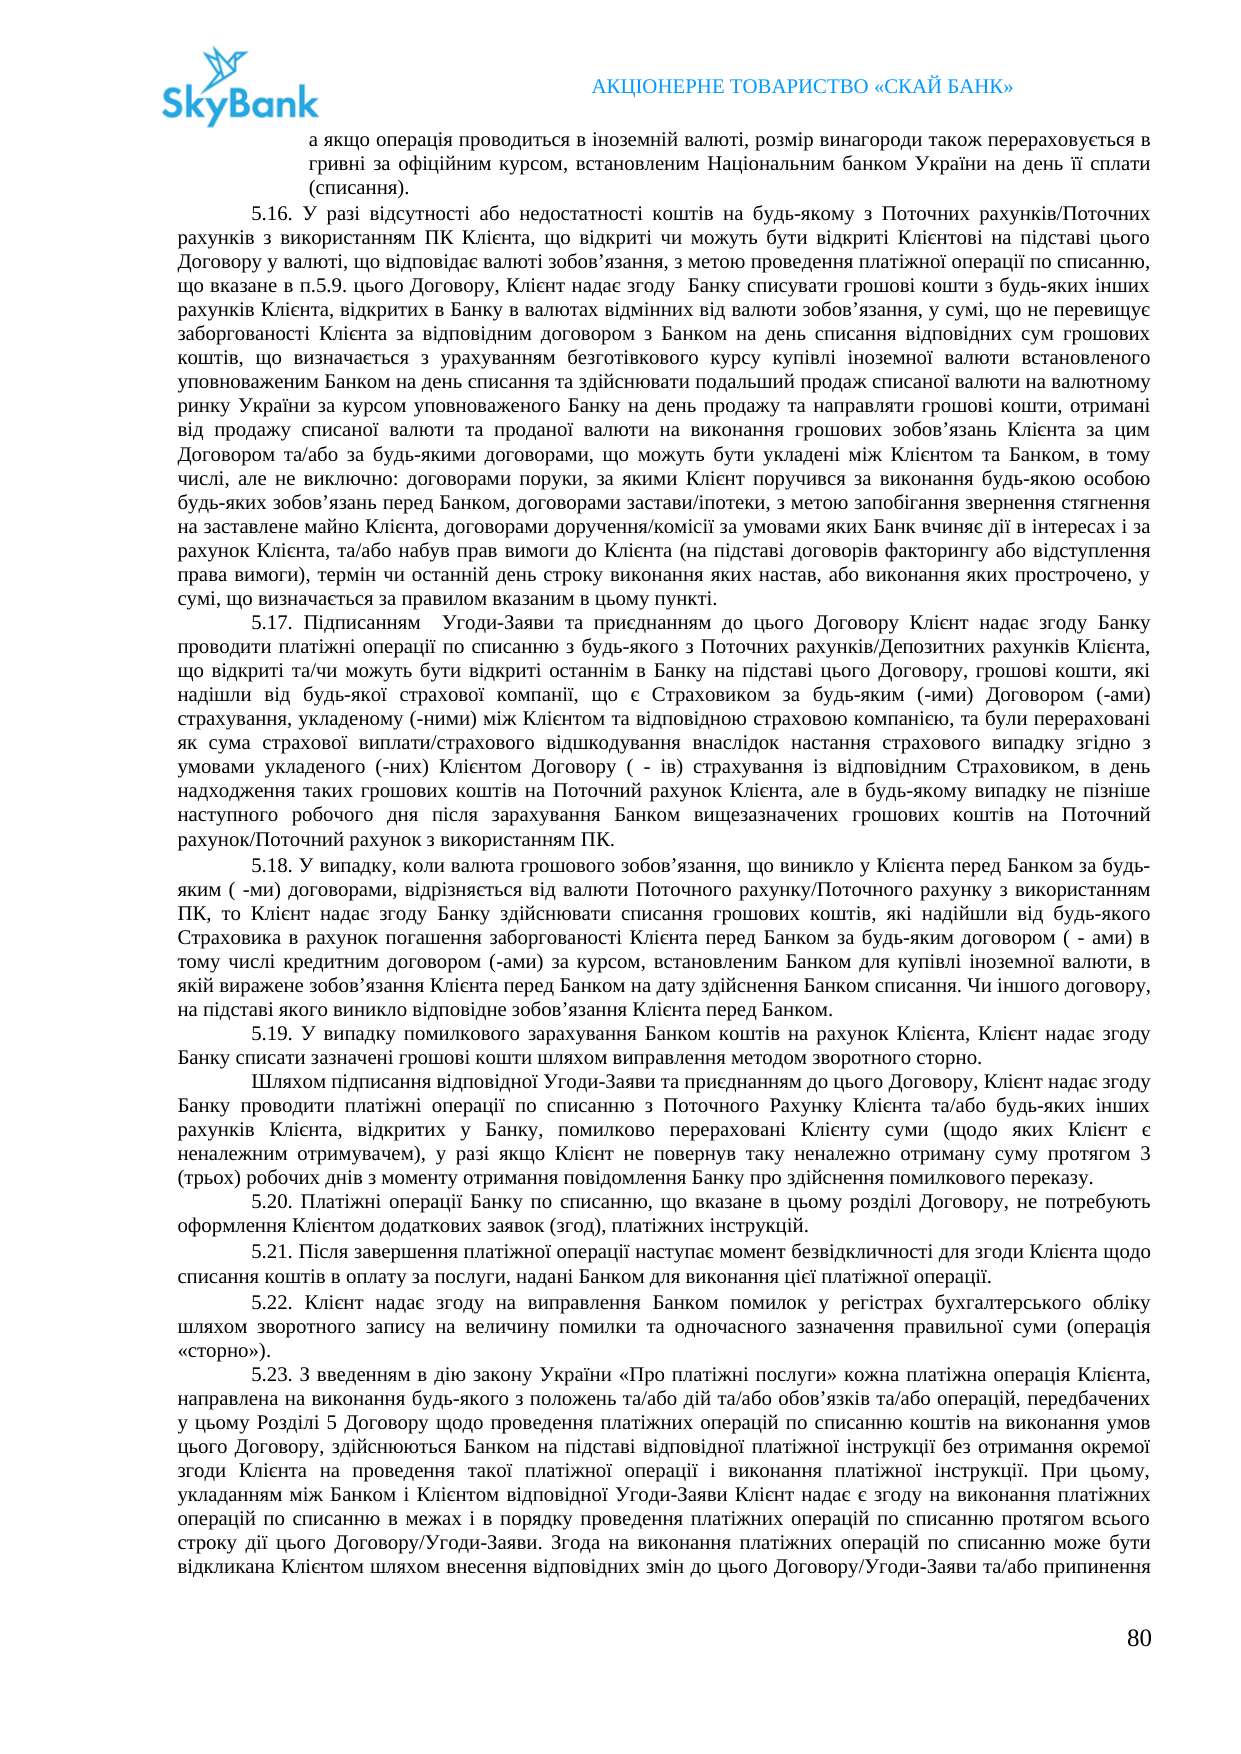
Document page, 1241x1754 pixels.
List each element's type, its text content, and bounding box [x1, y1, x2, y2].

text 5.17. Підписанням Угоди-Заяви та приєднанням до цього Договору Клієнт надає згоду Банку проводити платіжні операції по списанню з будь-якого з Поточних рахунків/Депозитних рахунків Клієнта, що відкриті та/чи можуть бути відкриті останнім в Банку на підставі цього Договору, грошові кошти, які надішли від будь-якої страхової компанії, що є Страховиком за будь-яким (-ими) Договором (-ами) страхування, укладеному (-ними) між Клієнтом та відповідною страховою компанією, та були перераховані як сума страхової виплати/страхового відшкодування внаслідок настання страхового випадку згідно з умовами укладеного (-них) Клієнтом Договору ( - ів) страхування із відповідним Страховиком, в день надходження таких грошових коштів на Поточний рахунок Клієнта, але в будь-якому випадку не пізніше наступного робочого дня після зарахування Банком вищезазначених грошових коштів на Поточний рахунок/Поточний рахунок з використанням ПК. [177, 610, 1152, 851]
text 5.16. У разі відсутності або недостатності коштів на будь-якому з Поточних рахунків/Поточних рахунків з використанням ПК Клієнта, що відкриті чи можуть бути відкриті Клієнтові на підставі цього Договору у валюті, що відповідає валюті зобов’язання, з метою проведення платіжної операції по списанню, що вказане в п.5.9. цього Договору, Клієнт надає згоду Банку списувати грошові кошти з будь-яких інших рахунків Клієнта, відкритих в Банку в валютах відмінних від валюти зобов’язання, у сумі, що не перевищує заборгованості Клієнта за відповідним договором з Банком на день списання відповідних сум грошових коштів, що визначається з урахуванням безготівкового курсу купівлі іноземної валюти встановленого уповноваженим Банком на день списання та здійснювати подальший продаж списаної валюти на валютному ринку України за курсом уповноваженого Банку на день продажу та направляти грошові кошти, отримані від продажу списаної валюти та проданої валюти на виконання грошових зобов’язань Клієнта за цим Договором та/або за будь-якими договорами, що можуть бути укладені між Клієнтом та Банком, в тому числі, але не виключно: договорами поруки, за якими Клієнт поручився за виконання будь-якою особою будь-яких зобов’язань перед Банком, договорами застави/іпотеки, з метою запобігання звернення стягнення на заставлене майно Клієнта, договорами доручення/комісії за умовами яких Банк вчиняє дії в інтересах і за рахунок Клієнта, та/або набув прав вимоги до Клієнта (на підставі договорів факторингу або відступлення права вимоги), термін чи останній день строку виконання яких настав, або виконання яких прострочено, у сумі, що визначається за правилом вказаним в цьому пункті. [177, 201, 1152, 610]
text 5.19. У випадку помилкового зарахування Банком коштів на рахунок Клієнта, Клієнт надає згоду Банку списати зазначені грошові кошти шляхом виправлення методом зворотного сторно. [177, 1021, 1152, 1069]
text 5.20. Платіжні операції Банку по списанню, що вказане в цьому розділі Договору, не потребують оформлення Клієнтом додаткових заявок (згод), платіжних інструкцій. [177, 1189, 1152, 1237]
text 5.18. У випадку, коли валюта грошового зобов’язання, що виникло у Клієнта перед Банком за будь-яким ( -ми) договорами, відрізняється від валюти Поточного рахунку/Поточного рахунку з використанням ПК, то Клієнт надає згоду Банку здійснювати списання грошових коштів, які надійшли від будь-якого Страховика в рахунок погашення заборгованості Клієнта перед Банком за будь-яким договором ( - ами) в тому числі кредитним договором (-ами) за курсом, встановленим Банком для купівлі іноземної валюти, в якій виражене зобов’язання Клієнта перед Банком на дату здійснення Банком списання. Чи іншого договору, на підставі якого виникло відповідне зобов’язання Клієнта перед Банком. [177, 852, 1152, 1021]
picture [142, 35, 349, 140]
text 5.22. Клієнт надає згоду на виправлення Банком помилок у регістрах бухгалтерського обліку шляхом зворотного запису на величину помилки та одночасного зазначення правильної суми (операція «сторно»). [177, 1289, 1152, 1362]
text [177, 1362, 1152, 1578]
text 5.21. Після завершення платіжної операції наступає момент безвідкличності для згоди Клієнта щодо списання коштів в оплату за послуги, надані Банком для виконання цієї платіжної операції. [177, 1239, 1152, 1288]
text Шляхом підписання відповідної Угоди-Заяви та приєднанням до цього Договору, Клієнт надає згоду Банку проводити платіжні операції по списанню з Поточного Рахунку Клієнта та/або будь-яких інших рахунків Клієнта, відкритих у Банку, помилково перераховані Клієнту суми (щодо яких Клієнт є неналежним отримувачем), у разі якщо Клієнт не повернув таку неналежно отриману суму протягом 3 (трьох) робочих днів з моменту отримання повідомлення Банку про здійснення помилкового переказу. [177, 1069, 1152, 1189]
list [271, 127, 1152, 199]
